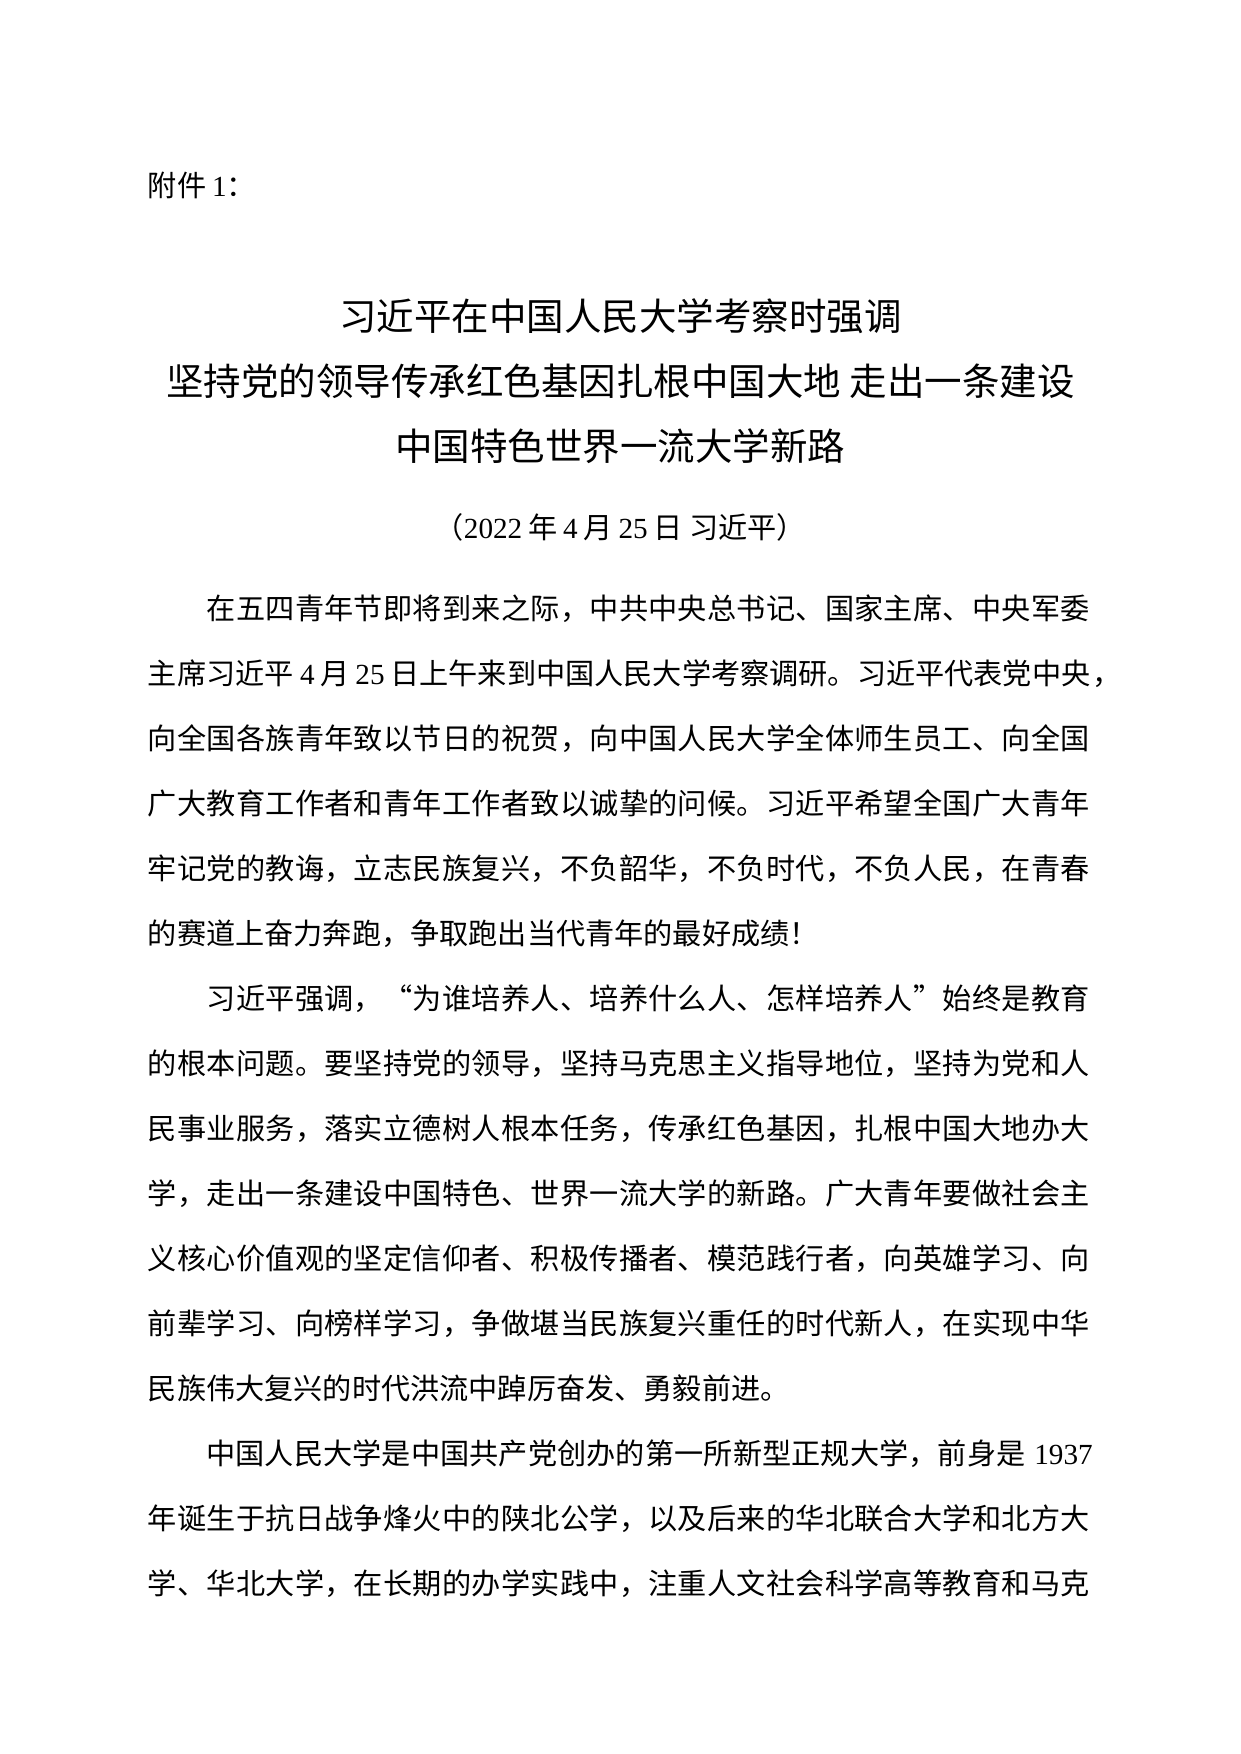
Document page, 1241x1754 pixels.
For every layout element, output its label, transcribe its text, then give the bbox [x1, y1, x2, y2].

text 附件1： [148, 152, 1092, 217]
text 习近平强调，“为谁培养人、培养什么人、怎样培养人”始终是教育的根本问题。要坚持党的领导，坚持马克思主义指导地位，坚持为党和人民事业服务，落实立德树人根本任务，传承红色基因，扎根中国大地办大学，走出一条建设中国特色、世界一流大学的新路。广大青年要做社会主义核心价值观的坚定信仰者、积极传播者、模范践行者，向英雄学习、向前辈学习、向榜样学习，争做堪当民族复兴重任的时代新人，在实现中华民族伟大复兴的时代洪流中踔厉奋发、勇毅前进。 [148, 964, 1092, 1419]
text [148, 1419, 1092, 1614]
text 习近平在中国人民大学考察时强调 [148, 282, 1092, 347]
text 坚持党的领导传承红色基因扎根中国大地 走出一条建设中国特色世界一流大学新路 [148, 347, 1092, 477]
text （2022年4月25日 习近平） [148, 493, 1092, 558]
text 在五四青年节即将到来之际，中共中央总书记、国家主席、中央军委主席习近平4月25日上午来到中国人民大学考察调研。习近平代表党中央，向全国各族青年致以节日的祝贺，向中国人民大学全体师生员工、向全国广大教育工作者和青年工作者致以诚挚的问候。习近平希望全国广大青年牢记党的教诲，立志民族复兴，不负韶华，不负时代，不负人民，在青春的赛道上奋力奔跑，争取跑出当代青年的最好成绩！ [148, 574, 1092, 964]
